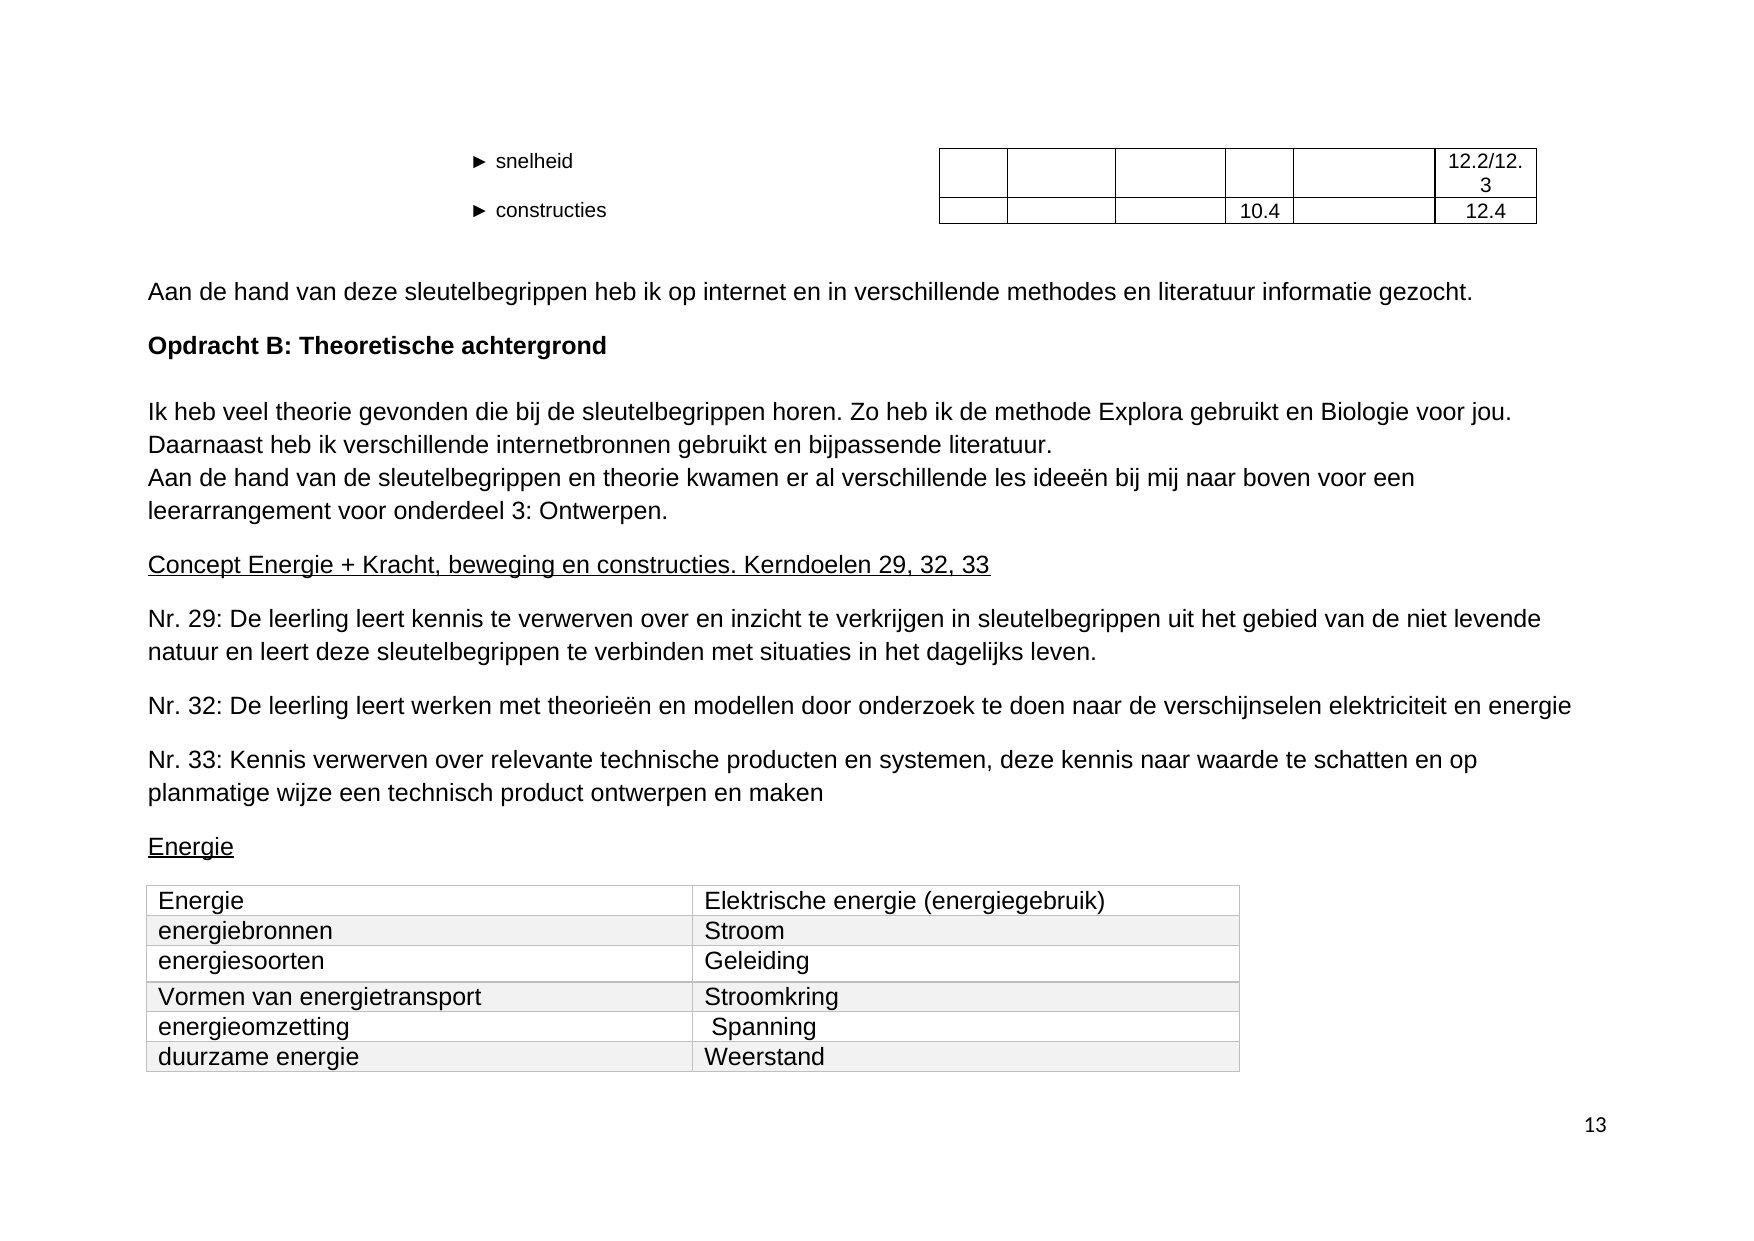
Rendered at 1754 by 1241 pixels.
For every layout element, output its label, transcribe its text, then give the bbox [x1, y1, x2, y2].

text Nr. 32: De leerling leert werken met theorieën en modellen door onderzoek te doen naar de verschijnselen elektriciteit en energie [148, 691, 1606, 719]
table_cell Stroomkring [693, 983, 1239, 1011]
table_cell 10.4 [1226, 198, 1293, 223]
table_cell [1116, 198, 1225, 223]
table_header Elektrische energie (energiegebruik) [693, 886, 1239, 915]
table_cell energiesoorten [147, 946, 692, 981]
text Nr. 33: Kennis verwerven over relevante technische producten en systemen, deze kennis naar waarde te schatten en op planmatige wijze een technisch product ontwerpen en maken [148, 744, 1606, 806]
text Opdracht B: Theoretische achtergrond Ik heb veel theorie gevonden die bij de sleutelbegrippen horen. Zo heb ik de methode Explora gebruikt en Biologie voor jou. Daarnaast heb ik verschillende internetbronnen gebruikt en bijpassende literatuur. Aan de hand van de sleutelbegrippen en theorie kwamen er al verschillende les ideeën bij mij naar boven voor een leerarrangement voor onderdeel 3: Ontwerpen. [148, 331, 1606, 525]
text Nr. 29: De leerling leert kennis te verwerven over en inzicht te verkrijgen in sleutelbegrippen uit het gebied van de niet levende natuur en leert deze sleutelbegrippen te verbinden met situaties in het dagelijks leven. [148, 604, 1606, 666]
table_cell 12.4 [1436, 198, 1536, 223]
table_cell [1226, 149, 1293, 197]
table_cell Spanning [693, 1012, 1239, 1041]
table_cell energieomzetting [147, 1012, 692, 1041]
table_cell ► constructies [462, 197, 939, 223]
text Aan de hand van deze sleutelbegrippen heb ik op internet en in verschillende methodes en literatuur informatie gezocht. [148, 277, 1606, 306]
table_cell energiebronnen [147, 916, 692, 945]
table_cell [940, 149, 1007, 197]
table_cell 12.2/12.3 [1436, 149, 1536, 197]
table_cell [1008, 149, 1115, 197]
table_cell [1294, 198, 1434, 223]
table_cell Vormen van energietransport [147, 983, 692, 1011]
table_cell duurzame energie [147, 1042, 692, 1071]
table_cell [1294, 149, 1434, 197]
table_cell ► snelheid [462, 148, 939, 197]
table_cell Stroom [693, 916, 1239, 945]
table_cell [940, 198, 1007, 223]
table_cell Geleiding [693, 946, 1239, 981]
table_cell [1116, 149, 1225, 197]
table_header Energie [147, 886, 692, 915]
table_cell [1008, 198, 1115, 223]
text Energie [148, 831, 1606, 860]
table_cell Weerstand [693, 1042, 1239, 1071]
text Concept Energie + Kracht, beweging en constructies. Kerndoelen 29, 32, 33 [148, 550, 1606, 579]
